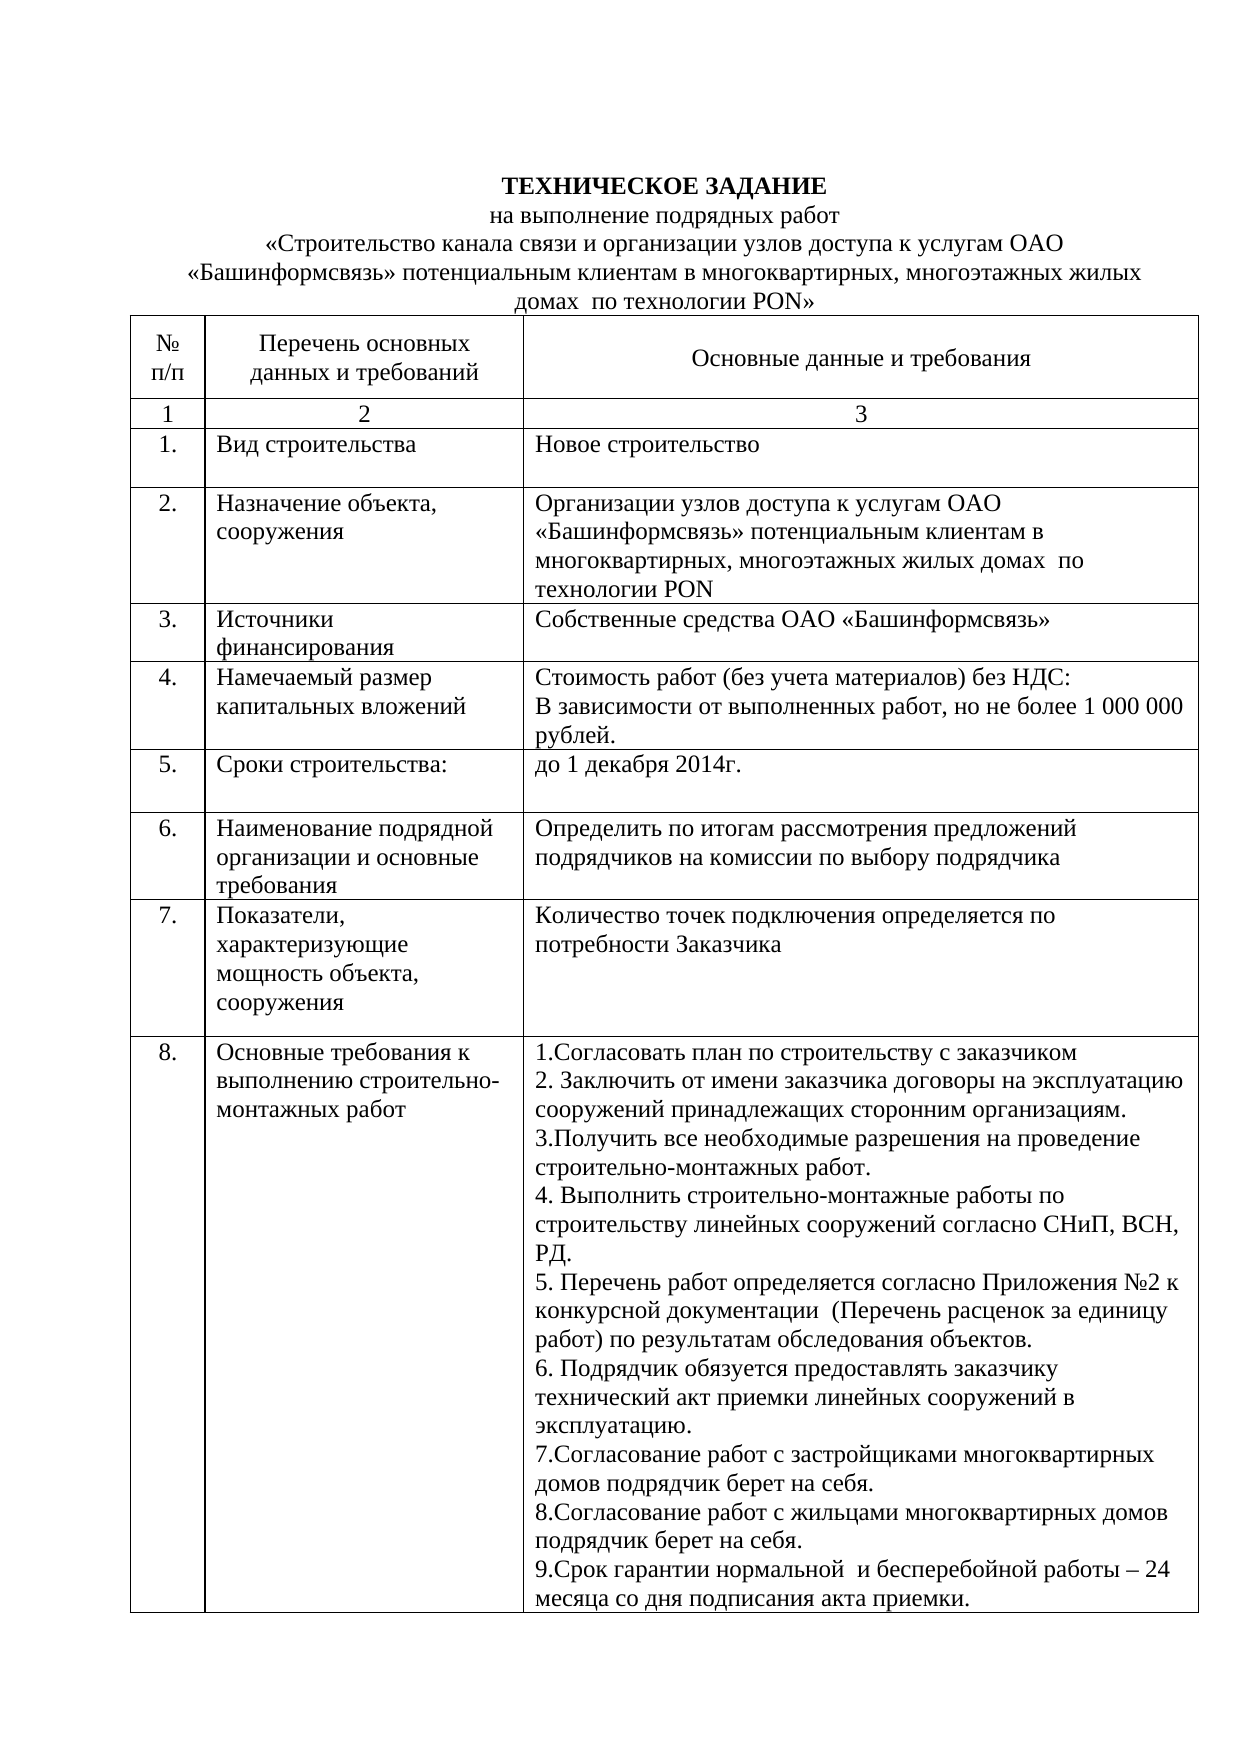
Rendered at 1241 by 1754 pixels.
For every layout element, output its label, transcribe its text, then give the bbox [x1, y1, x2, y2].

table_cell 7. [131, 900, 204, 1036]
table_cell Назначение объекта, сооружения [206, 488, 523, 603]
table_cell 2. [131, 488, 204, 603]
table_cell 5. [131, 750, 204, 812]
text ТЕХНИЧЕСКОЕ ЗАДАНИЕ [177, 171, 1152, 200]
table_cell Намечаемый размер капитальных вложений [206, 662, 523, 748]
table_cell Показатели, характеризующие мощность объекта, сооружения [206, 900, 523, 1036]
table_cell Собственные средства ОАО «Башинформсвязь» [524, 604, 1198, 661]
table_cell Новое строительство [524, 429, 1198, 487]
table_cell Вид строительства [206, 429, 523, 487]
table_cell Количество точек подключения определяется по потребности Заказчика [524, 900, 1198, 1036]
table_header Перечень основных данных и требований [206, 316, 523, 398]
table_cell 1. [131, 429, 204, 487]
table_cell Наименование подрядной организации и основные требования [206, 813, 523, 899]
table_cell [524, 1037, 1198, 1612]
text «Строительство канала связи и организации узлов доступа к услугам ОАО «Башинформсвязь» потенциальным клиентам в многоквартирных, многоэтажных жилых домах по технологии PON» [177, 228, 1152, 315]
table_cell 1 [131, 399, 204, 428]
table_cell 4. [131, 662, 204, 748]
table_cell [206, 1037, 523, 1612]
table_cell 2 [206, 399, 523, 428]
table_cell Сроки строительства: [206, 750, 523, 812]
table_cell Организации узлов доступа к услугам ОАО «Башинформсвязь» потенциальным клиентам в многоквартирных, многоэтажных жилых домах по технологии PON [524, 488, 1198, 603]
table_cell 3. [131, 604, 204, 661]
table_cell 3 [524, 399, 1198, 428]
text на выполнение подрядных работ [177, 200, 1152, 228]
table_cell Определить по итогам рассмотрения предложений подрядчиков на комиссии по выбору подрядчика [524, 813, 1198, 899]
table_cell Источники финансирования [206, 604, 523, 661]
table_cell 6. [131, 813, 204, 899]
table_header Основные данные и требования [524, 316, 1198, 398]
table_cell до 1 декабря 2014г. [524, 750, 1198, 812]
table_cell 8. [131, 1037, 204, 1612]
table_header № п/п [131, 316, 204, 398]
table_cell Стоимость работ (без учета материалов) без НДС: В зависимости от выполненных работ, но не более 1 000 000 рублей. [524, 662, 1198, 748]
